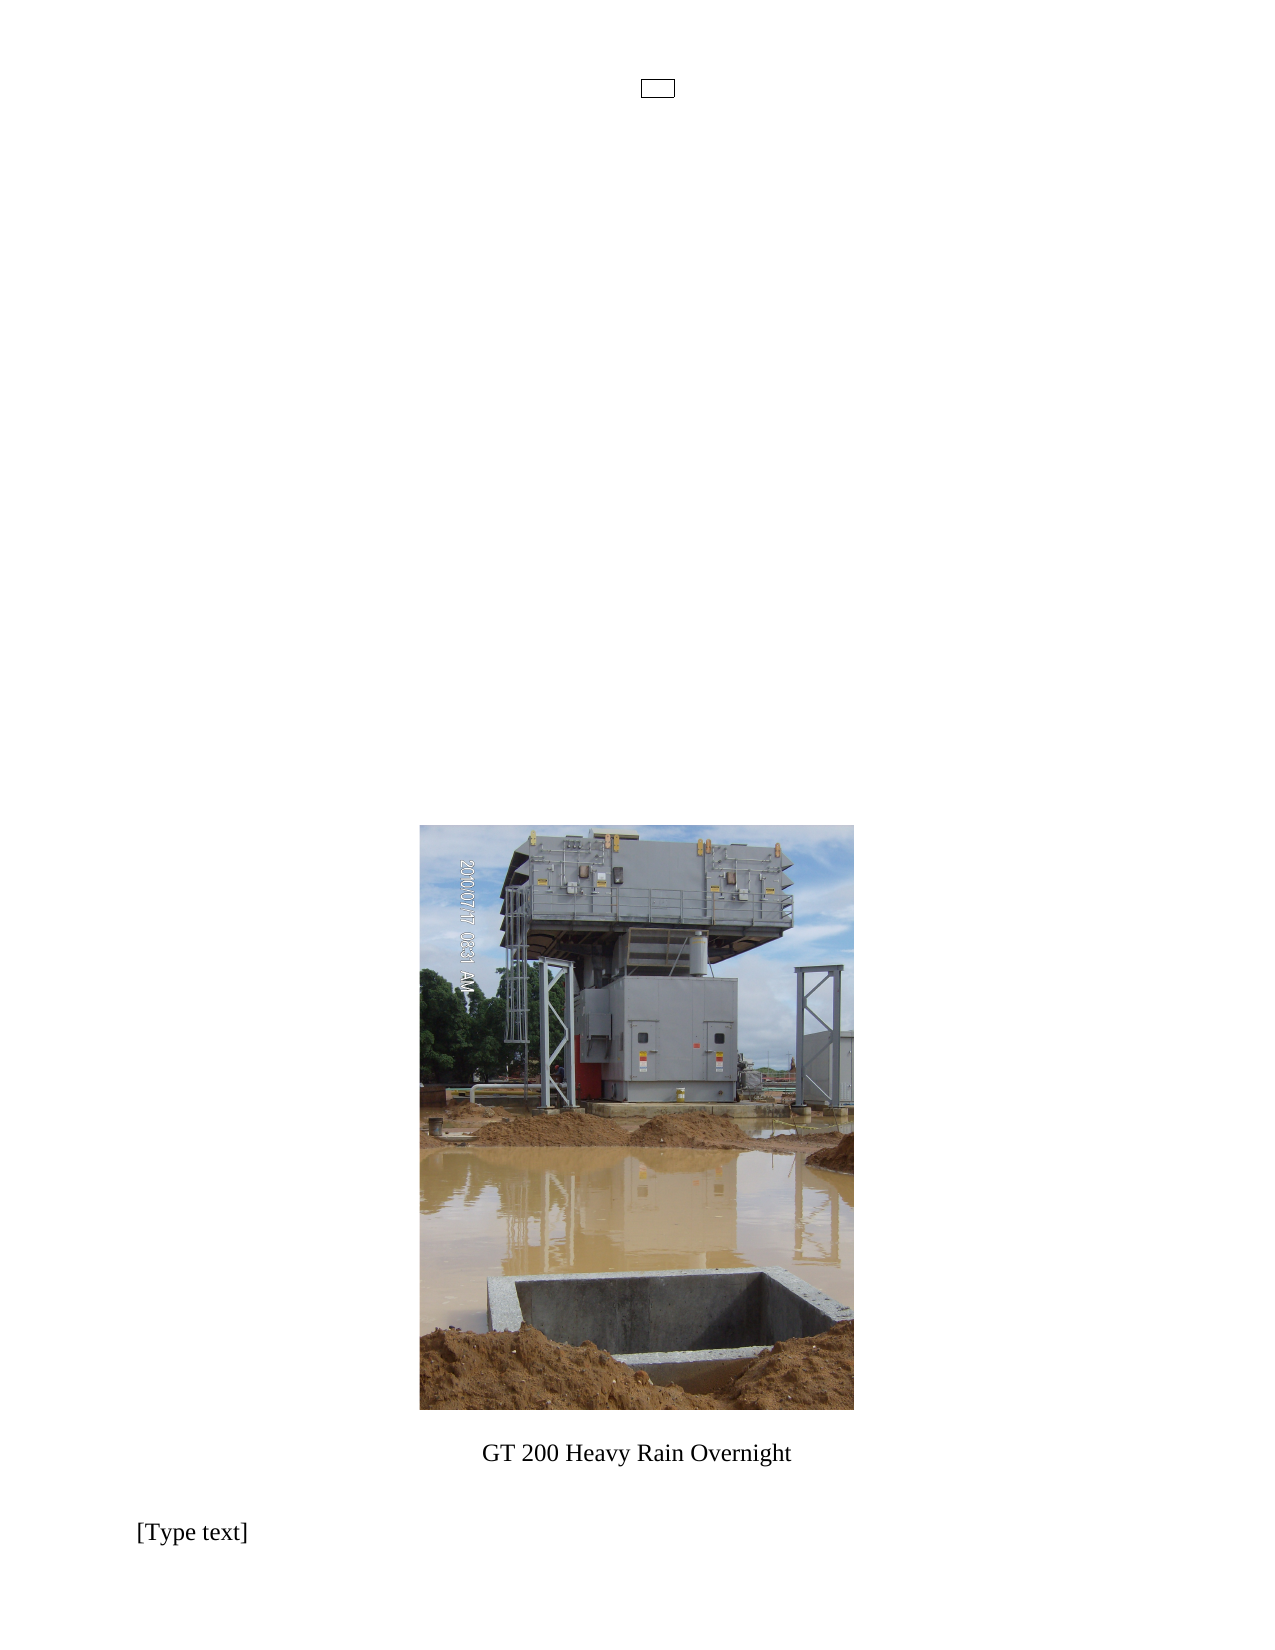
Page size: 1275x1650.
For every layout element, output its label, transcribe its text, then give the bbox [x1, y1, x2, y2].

text GT 200 Heavy Rain Overnight [136, 1438, 1137, 1467]
picture [419, 825, 854, 1410]
